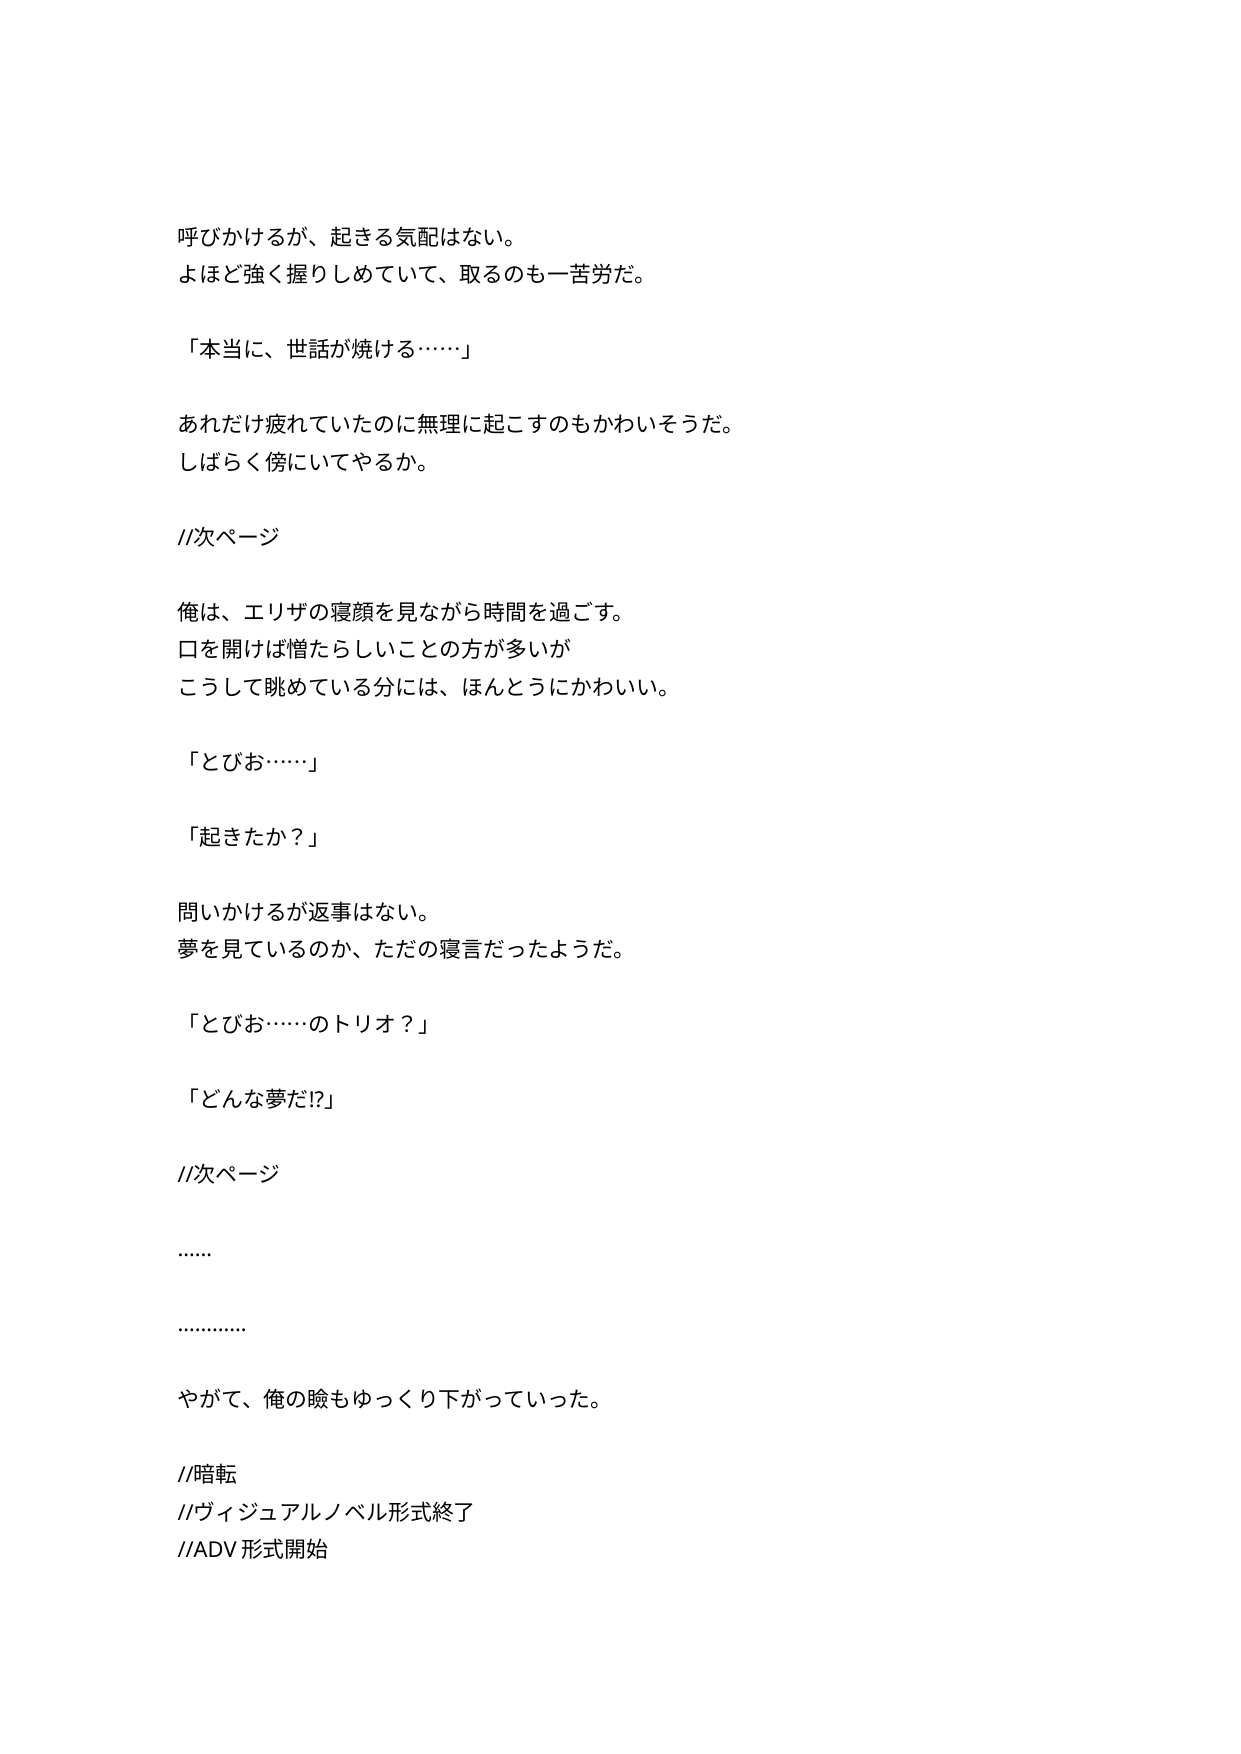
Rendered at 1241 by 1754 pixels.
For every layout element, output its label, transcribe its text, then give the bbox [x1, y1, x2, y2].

text //ADV形式開始 [177, 1529, 1063, 1567]
text 「本当に、世話が焼ける……」 [177, 329, 1063, 367]
text 呼びかけるが、起きる気配はない。 [177, 217, 1063, 254]
text …… [177, 1229, 1063, 1267]
text 「とびお……のトリオ？」 [177, 1004, 1063, 1042]
text こうして眺めている分には、ほんとうにかわいい。 [177, 667, 1063, 704]
text 「どんな夢だ!?」 [177, 1079, 1063, 1117]
text 問いかけるが返事はない。 [177, 892, 1063, 929]
text やがて、俺の瞼もゆっくり下がっていった。 [177, 1379, 1063, 1417]
text 口を開けば憎たらしいことの方が多いが [177, 629, 1063, 667]
text //次ページ [177, 1154, 1063, 1192]
text 「起きたか？」 [177, 817, 1063, 854]
text 「とびお……」 [177, 742, 1063, 779]
text 俺は、エリザの寝顔を見ながら時間を過ごす。 [177, 592, 1063, 629]
text ………… [177, 1304, 1063, 1342]
text //暗転 [177, 1454, 1063, 1492]
text 夢を見ているのか、ただの寝言だったようだ。 [177, 929, 1063, 967]
text あれだけ疲れていたのに無理に起こすのもかわいそうだ。 [177, 404, 1063, 442]
text しばらく傍にいてやるか。 [177, 442, 1063, 479]
text よほど強く握りしめていて、取るのも一苦労だ。 [177, 254, 1063, 292]
text //次ページ [177, 517, 1063, 554]
text //ヴィジュアルノベル形式終了 [177, 1492, 1063, 1529]
